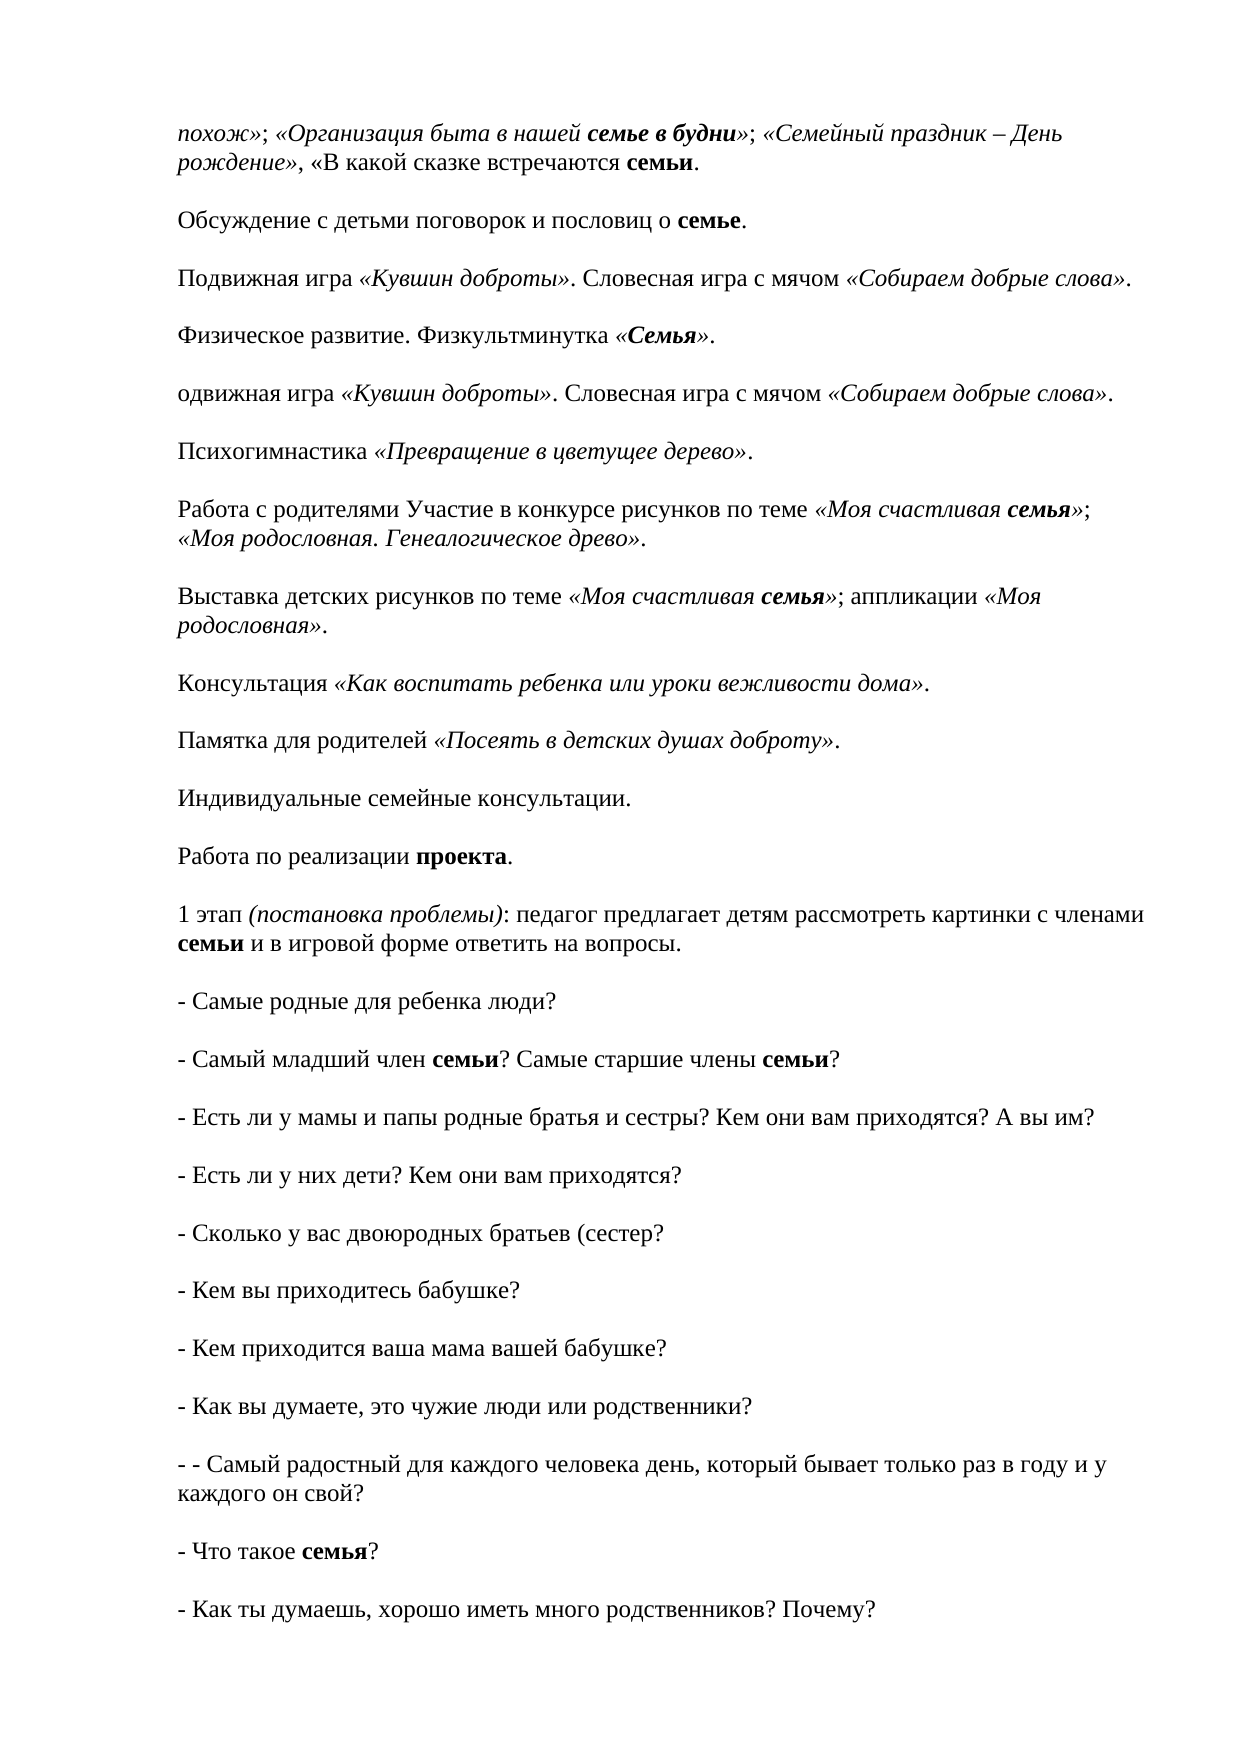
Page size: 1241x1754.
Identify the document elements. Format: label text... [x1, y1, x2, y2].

text Выставка детских рисунков по теме «Моя счастливая семья»; аппликации «Моя родословная». [177, 581, 1152, 638]
text Подвижная игра «Кувшин доброты». Словесная игра с мячом «Собираем добрые слова». [177, 263, 1152, 291]
text Обсуждение с детьми поговорок и пословиц о семье. [177, 205, 1152, 233]
text - Как ты думаешь, хорошо иметь много родственников? Почему? [177, 1594, 1152, 1623]
text - - Самый радостный для каждого человека день, который бывает только раз в году и у каждого он свой? [177, 1449, 1152, 1507]
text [177, 118, 1152, 176]
text - Самый младший член семьи? Самые старшие члены семьи? [177, 1044, 1152, 1073]
text Психогимнастика «Превращение в цветущее дерево». [177, 436, 1152, 465]
text - Есть ли у мамы и папы родные братья и сестры? Кем они вам приходятся? А вы им? [177, 1102, 1152, 1131]
text Памятка для родителей «Посеять в детских душах доброту». [177, 726, 1152, 754]
text одвижная игра «Кувшин доброты». Словесная игра с мячом «Собираем добрые слова». [177, 378, 1152, 407]
text Работа с родителями Участие в конкурсе рисунков по теме «Моя счастливая семья»; «Моя родословная. Генеалогическое древо». [177, 494, 1152, 552]
text - Сколько у вас двоюродных братьев (сестер? [177, 1218, 1152, 1246]
text - Кем приходится ваша мама вашей бабушке? [177, 1333, 1152, 1362]
text - Как вы думаете, это чужие люди или родственники? [177, 1391, 1152, 1420]
text - Кем вы приходитесь бабушке? [177, 1276, 1152, 1304]
text Индивидуальные семейные консультации. [177, 783, 1152, 812]
text Консультация «Как воспитать ребенка или уроки вежливости дома». [177, 668, 1152, 696]
text - Что такое семья? [177, 1536, 1152, 1565]
text - Есть ли у них дети? Кем они вам приходятся? [177, 1160, 1152, 1188]
text - Самые родные для ребенка люди? [177, 986, 1152, 1015]
text 1 этап (постановка проблемы): педагог предлагает детям рассмотреть картинки с членами семьи и в игровой форме ответить на вопросы. [177, 899, 1152, 957]
text Работа по реализации проекта. [177, 841, 1152, 870]
text Физическое развитие. Физкультминутка «Семья». [177, 321, 1152, 349]
